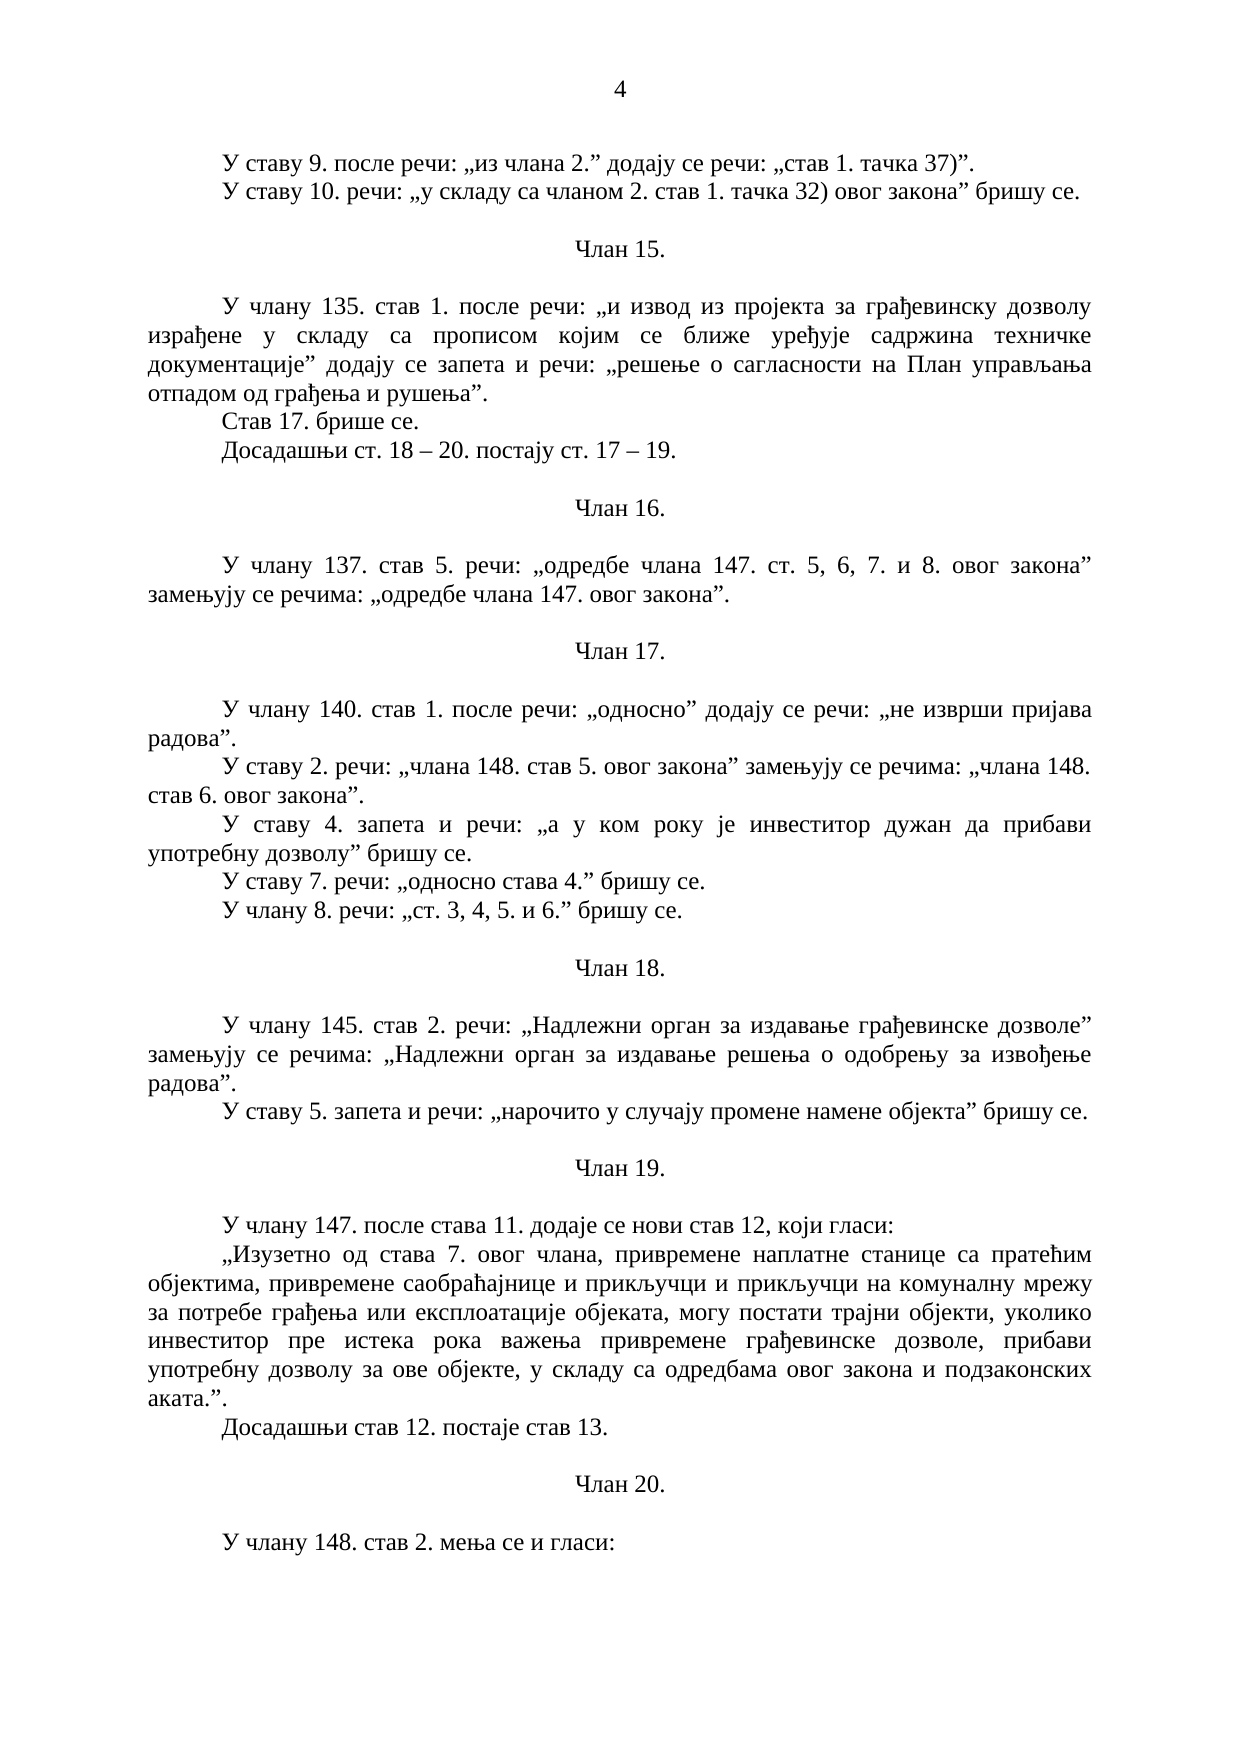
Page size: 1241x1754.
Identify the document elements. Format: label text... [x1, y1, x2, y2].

text Члан 15. [148, 234, 1093, 263]
text Члан 20. [148, 1469, 1093, 1498]
text У члану 135. став 1. после речи: „и извод из пројекта за грађевинску дозволу израђене у складу са прописом којим се ближе уређује садржина техничке документације” додају се запета и речи: „решење о сагласности на План управљања отпадом од грађења и рушења”. [148, 291, 1093, 406]
text У ставу 2. речи: „члана 148. став 5. овог закона” замењују се речима: „члана 148. став 6. овог закона”. [148, 751, 1093, 809]
text У ставу 10. речи: „у складу са чланом 2. став 1. тачка 32) овог закона” бришу се. [148, 176, 1093, 205]
text У ставу 5. запета и речи: „нарочито у случају промене намене објекта” бришу се. [148, 1096, 1093, 1125]
text Члан 18. [148, 953, 1093, 981]
text Досадашњи став 12. постаје став 13. [148, 1412, 1093, 1441]
text Досадашњи ст. 18 – 20. постају ст. 17 – 19. [148, 435, 1093, 464]
text „Изузетно од става 7. овог члана, привремене наплатне станице са пратећим објектима, привремене саобраћајнице и прикључци и прикључци на комуналну мрежу за потребе грађења или експлоатације објеката, могу постати трајни објекти, уколико инвеститор пре истека рока важења привремене грађевинске дозволе, прибави употребну дозволу за ове објекте, у складу са одредбама овог закона и подзаконских аката.”. [148, 1239, 1093, 1412]
text У ставу 4. запета и речи: „а у ком року је инвеститор дужан да прибави употребну дозволу” бришу се. [148, 809, 1093, 866]
text У члану 140. став 1. после речи: „односно” додају се речи: „не изврши пријава радова”. [148, 694, 1093, 751]
text У члану 148. став 2. мења се и гласи: [148, 1527, 1093, 1556]
text Члан 19. [148, 1153, 1093, 1182]
text У члану 137. став 5. речи: „одредбе члана 147. ст. 5, 6, 7. и 8. овог закона” замењују се речима: „одредбе члана 147. овог закона”. [148, 550, 1093, 608]
text Члан 16. [148, 493, 1093, 521]
text У члану 147. после става 11. додаје се нови став 12, који гласи: [148, 1211, 1093, 1239]
text У члану 8. речи: „ст. 3, 4, 5. и 6.” бришу се. [148, 895, 1093, 924]
text Став 17. брише се. [148, 406, 1093, 435]
text У ставу 9. после речи: „из члана 2.” додају се речи: „став 1. тачка 37)”. [148, 148, 1093, 176]
text У ставу 7. речи: „односно става 4.” бришу се. [148, 866, 1093, 895]
text Члан 17. [148, 636, 1093, 665]
text У члану 145. став 2. речи: „Надлежни орган за издавање грађевинске дозволе” замењују се речима: „Надлежни орган за издавање решења о одобрењу за извођење радова”. [148, 1010, 1093, 1096]
